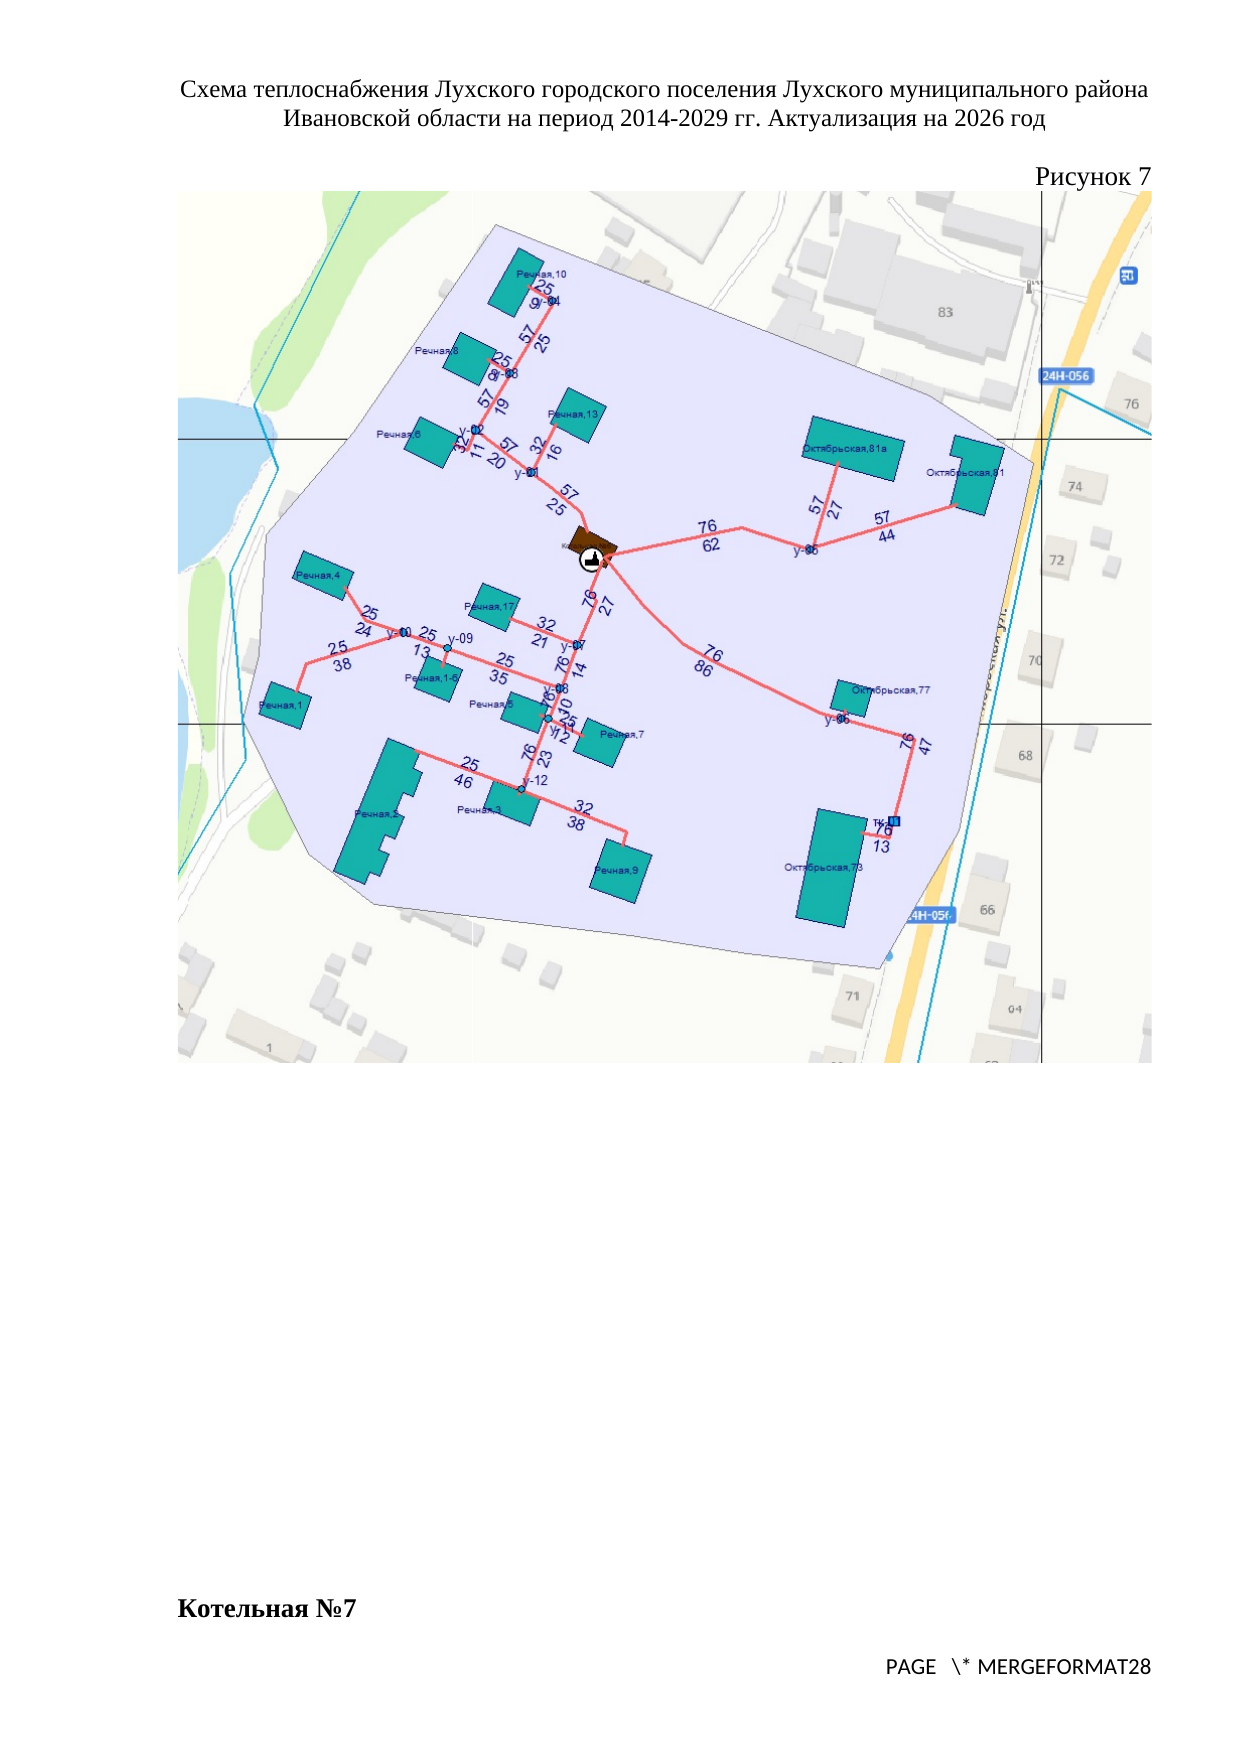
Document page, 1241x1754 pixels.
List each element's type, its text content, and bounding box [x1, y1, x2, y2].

text Котельная №7 [177, 1592, 1152, 1623]
text Рисунок 7 [177, 160, 1152, 191]
picture [177, 191, 1152, 1063]
